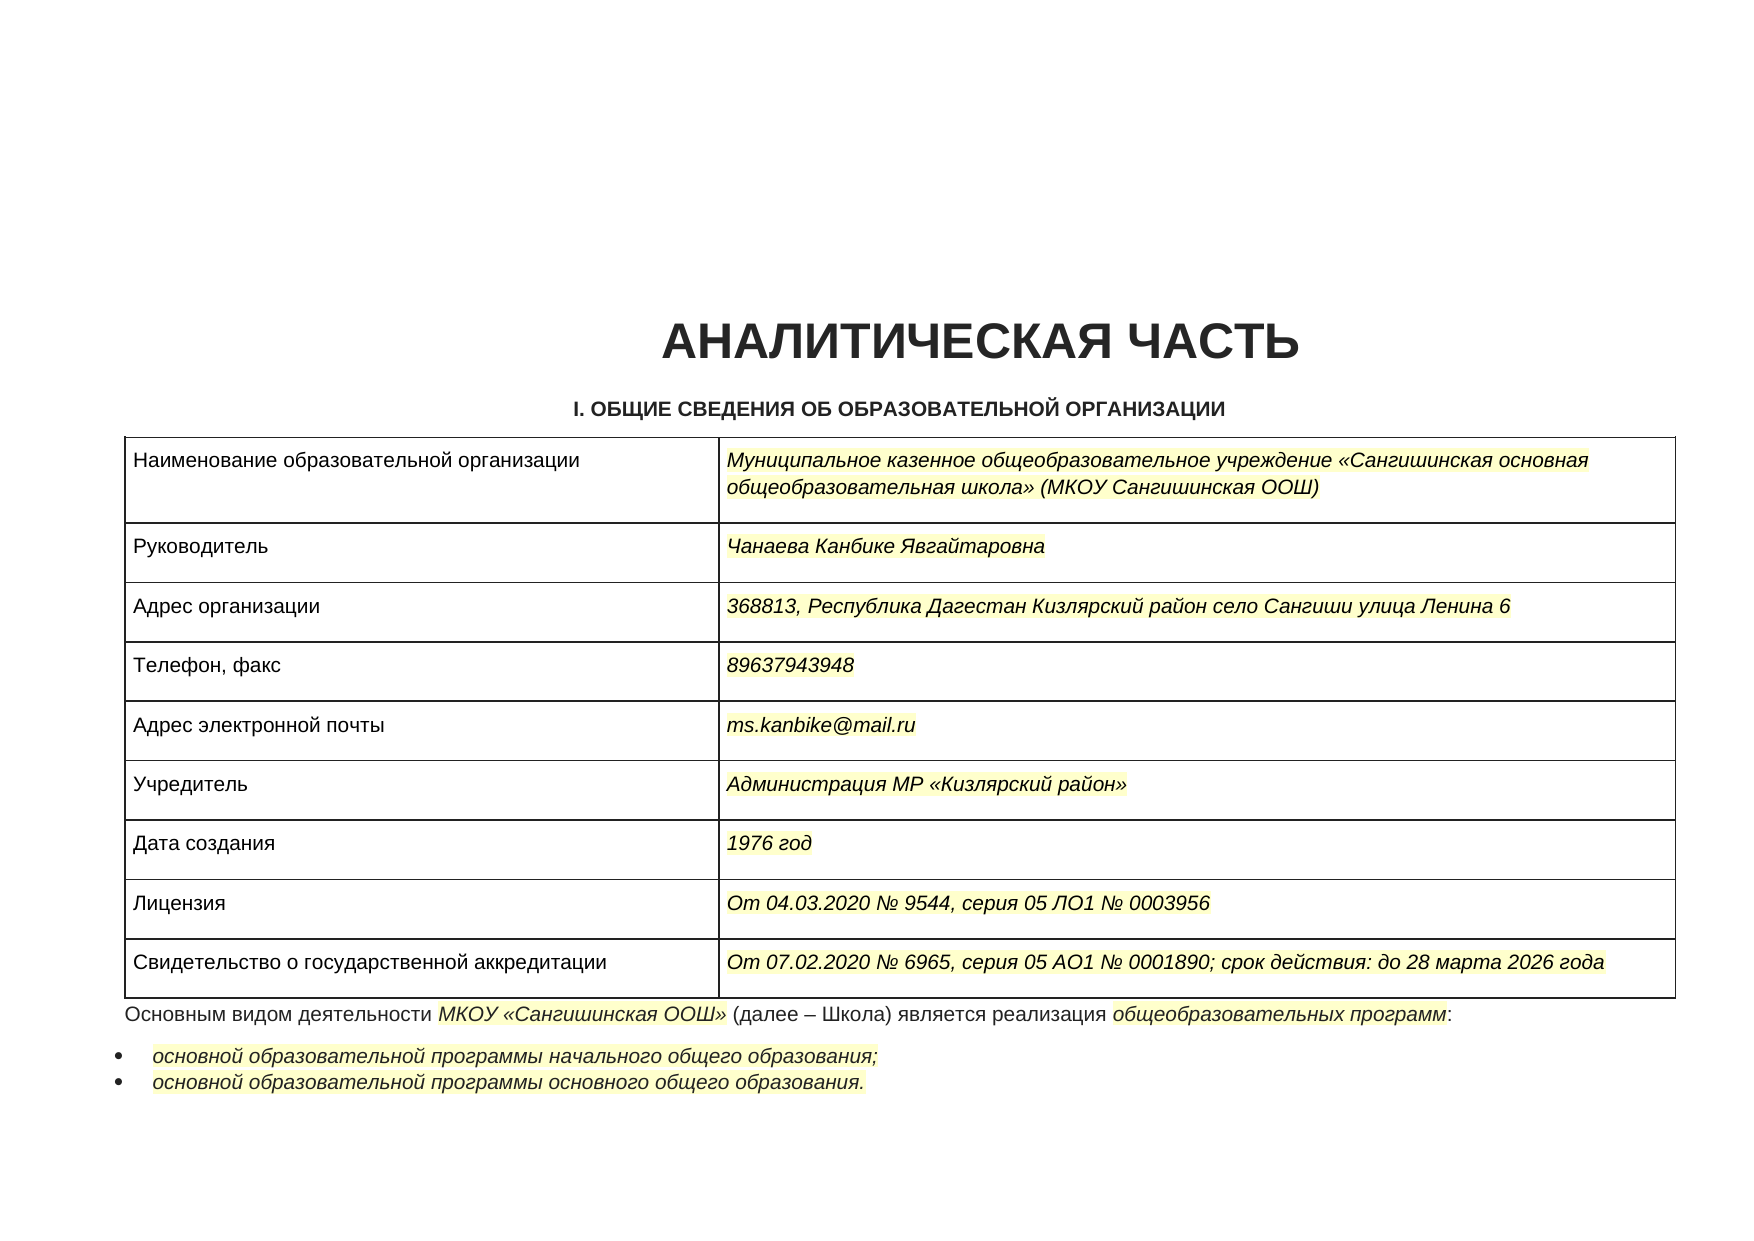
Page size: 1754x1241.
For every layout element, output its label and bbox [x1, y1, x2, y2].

table_header [117, 177, 1683, 1152]
